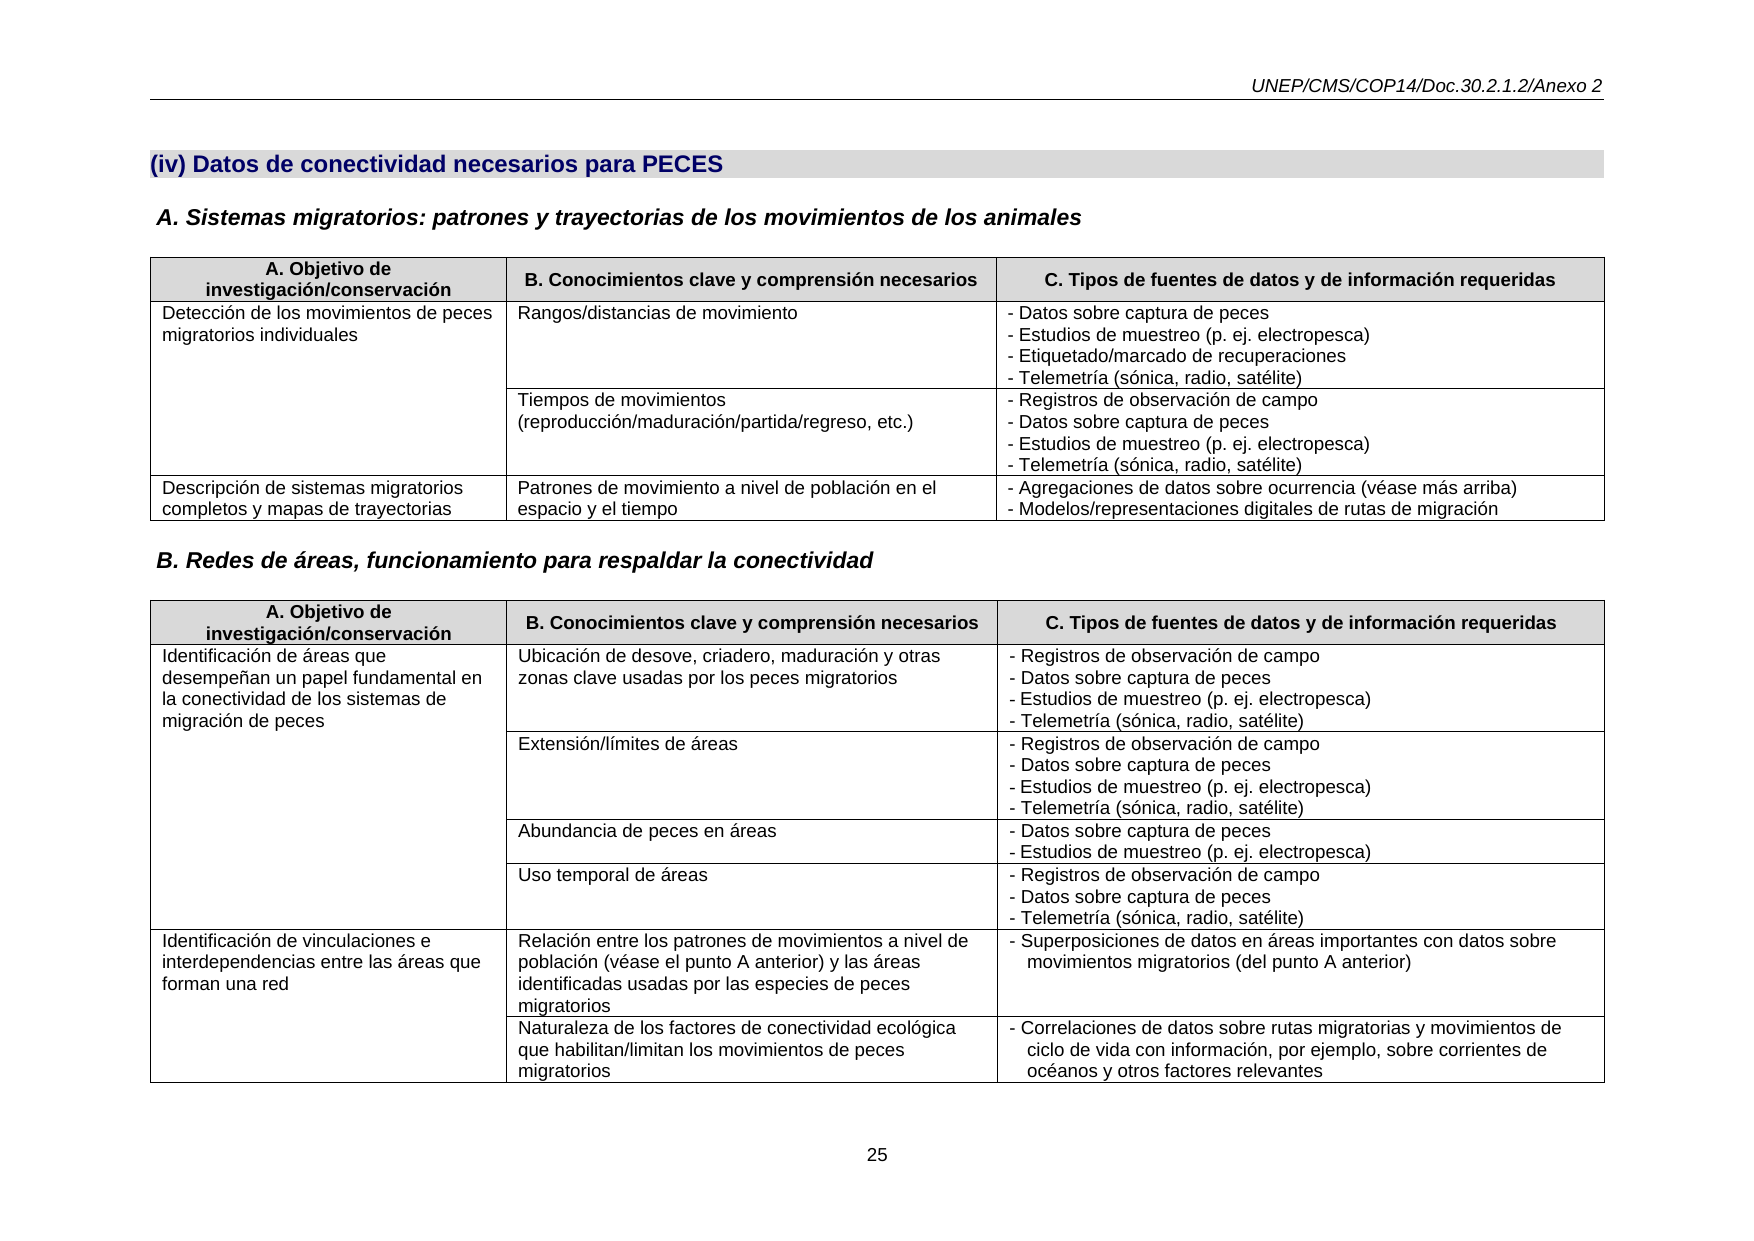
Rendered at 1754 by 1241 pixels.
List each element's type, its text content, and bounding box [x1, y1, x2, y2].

table_header B. Conocimientos clave y comprensión necesarios [507, 258, 996, 301]
text (iv) Datos de conectividad necesarios para PECES [150, 150, 1604, 178]
table_cell - Registros de observación de campo - Datos sobre captura de peces - Telemetría (sónica, radio, satélite) [998, 864, 1604, 929]
table_header B. Conocimientos clave y comprensión necesarios [507, 601, 997, 644]
table_header A. Objetivo de investigación/conservación [151, 601, 506, 644]
table_cell Tiempos de movimientos (reproducción/maduración/partida/regreso, etc.) [507, 389, 996, 475]
table_cell Naturaleza de los factores de conectividad ecológica que habilitan/limitan los movimientos de peces migratorios [507, 1017, 997, 1082]
table_cell Rangos/distancias de movimiento [507, 302, 996, 388]
text A. Sistemas migratorios: patrones y trayectorias de los movimientos de los animales [150, 204, 1604, 230]
table_cell Uso temporal de áreas [507, 864, 997, 929]
table_header A. Objetivo de investigación/conservación [151, 258, 506, 301]
table_cell Ubicación de desove, criadero, maduración y otras zonas clave usadas por los peces migratorios [507, 645, 997, 731]
table_cell Identificación de vinculaciones e interdependencias entre las áreas que forman una red [151, 930, 506, 1082]
table_cell - Agregaciones de datos sobre ocurrencia (véase más arriba) - Modelos/representaciones digitales de rutas de migración [997, 476, 1604, 519]
table_cell Detección de los movimientos de peces migratorios individuales [151, 302, 506, 475]
table_cell Extensión/límites de áreas [507, 732, 997, 819]
table_cell - Registros de observación de campo - Datos sobre captura de peces - Estudios de muestreo (p. ej. electropesca) - Telemetría (sónica, radio, satélite) [997, 389, 1604, 475]
table_cell Descripción de sistemas migratorios completos y mapas de trayectorias [151, 476, 506, 519]
table_cell - Datos sobre captura de peces - Estudios de muestreo (p. ej. electropesca) - Etiquetado/marcado de recuperaciones - Telemetría (sónica, radio, satélite) [997, 302, 1604, 388]
table_cell - Registros de observación de campo - Datos sobre captura de peces - Estudios de muestreo (p. ej. electropesca) - Telemetría (sónica, radio, satélite) [998, 645, 1604, 731]
table_cell - Superposiciones de datos en áreas importantes con datos sobre movimientos migratorios (del punto A anterior) [998, 930, 1604, 1016]
table_cell Relación entre los patrones de movimientos a nivel de población (véase el punto A anterior) y las áreas identificadas usadas por las especies de peces migratorios [507, 930, 997, 1016]
table_cell Identificación de áreas que desempeñan un papel fundamental en la conectividad de los sistemas de migración de peces [151, 645, 506, 929]
table_header C. Tipos de fuentes de datos y de información requeridas [997, 258, 1604, 301]
text B. Redes de áreas, funcionamiento para respaldar la conectividad [150, 547, 1604, 573]
table_header C. Tipos de fuentes de datos y de información requeridas [998, 601, 1604, 644]
table_cell Abundancia de peces en áreas [507, 820, 997, 863]
table_cell - Registros de observación de campo - Datos sobre captura de peces - Estudios de muestreo (p. ej. electropesca) - Telemetría (sónica, radio, satélite) [998, 732, 1604, 819]
table_cell - Correlaciones de datos sobre rutas migratorias y movimientos de ciclo de vida con información, por ejemplo, sobre corrientes de océanos y otros factores relevantes [998, 1017, 1604, 1082]
table_cell Patrones de movimiento a nivel de población en el espacio y el tiempo [507, 476, 996, 519]
table_cell - Datos sobre captura de peces - Estudios de muestreo (p. ej. electropesca) [998, 820, 1604, 863]
